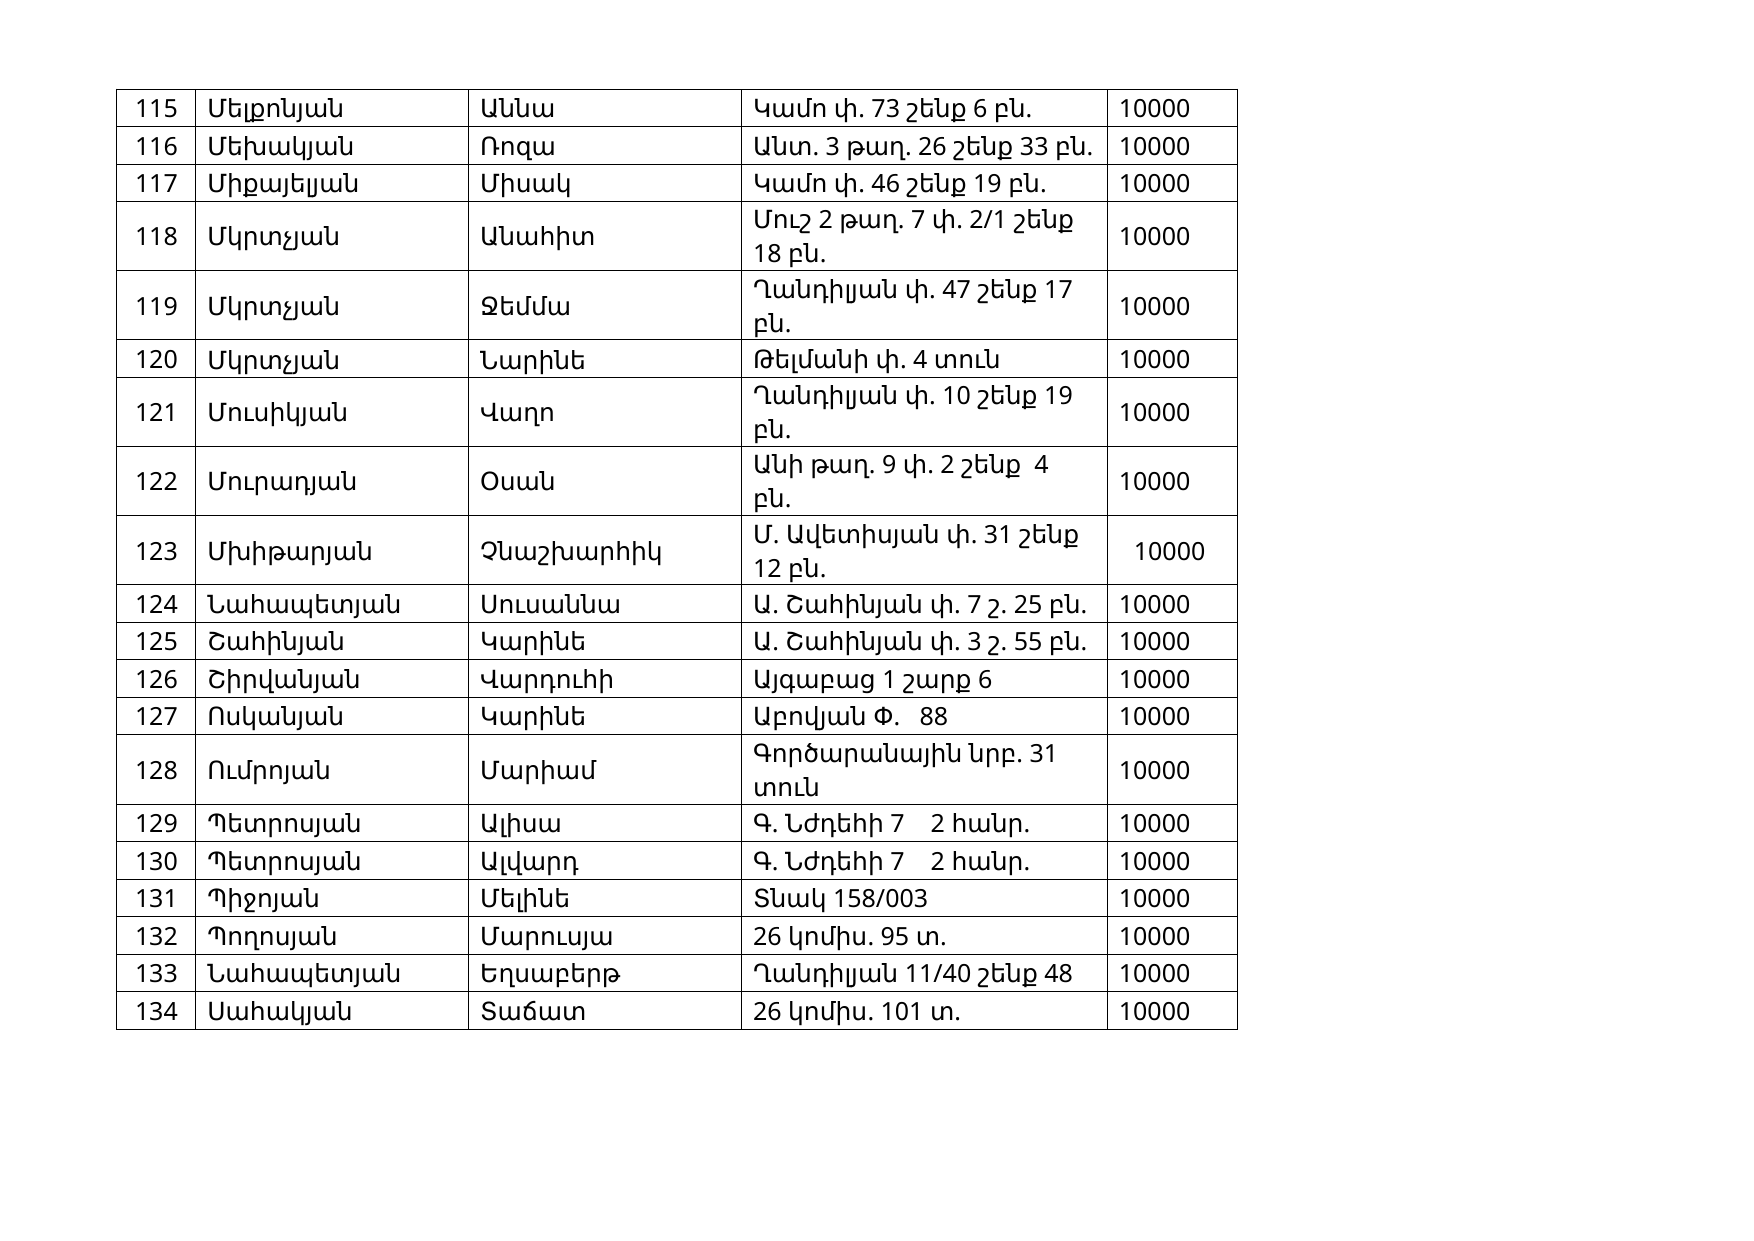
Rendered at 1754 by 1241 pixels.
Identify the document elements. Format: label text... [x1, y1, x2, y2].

table_cell Աբովյան Փ. 88 [742, 698, 1107, 734]
table_cell Մկրտչյան [196, 271, 468, 339]
table_cell 10000 [1108, 880, 1237, 916]
table_cell 10000 [1108, 585, 1237, 622]
table_cell Մելինե [469, 880, 741, 916]
table_cell Ա. Շահինյան փ. 3 շ. 55 բն. [742, 623, 1107, 659]
table_cell 125 [117, 623, 195, 659]
table_cell Կամո փ. 46 շենք 19 բն. [742, 165, 1107, 201]
table_cell Անի թաղ. 9 փ. 2 շենք 4 բն. [742, 447, 1107, 515]
table_cell Գործարանային նրբ. 31 տուն [742, 735, 1107, 803]
table_cell Ղանդիլյան փ. 47 շենք 17 բն. [742, 271, 1107, 339]
table_cell Վաղո [469, 378, 741, 446]
table_cell 127 [117, 698, 195, 734]
table_cell Այգաբաց 1 շարք 6 [742, 660, 1107, 697]
table_cell 10000 [1108, 660, 1237, 697]
table_cell Պիջոյան [196, 880, 468, 916]
table_cell 122 [117, 447, 195, 515]
table_cell Ումրոյան [196, 735, 468, 803]
table_cell 10000 [1108, 516, 1237, 584]
table_cell Անտ. 3 թաղ. 26 շենք 33 բն. [742, 127, 1107, 163]
table_cell Մարուսյա [469, 917, 741, 953]
table_cell Մարիամ [469, 735, 741, 803]
table_cell 10000 [1108, 842, 1237, 878]
table_cell Մեխակյան [196, 127, 468, 163]
table_cell Գ. Նժդեհի 7 2 հանր. [742, 805, 1107, 841]
table_cell 126 [117, 660, 195, 697]
table_cell Վարդուհի [469, 660, 741, 697]
table_cell 133 [117, 955, 195, 991]
table_cell Սուսաննա [469, 585, 741, 622]
table_cell 10000 [1108, 378, 1237, 446]
table_cell Մկրտչյան [196, 340, 468, 377]
table_cell Գ. Նժդեհի 7 2 հանր. [742, 842, 1107, 878]
table_cell Ալիսա [469, 805, 741, 841]
table_cell Պողոսյան [196, 917, 468, 953]
table_cell 119 [117, 271, 195, 339]
table_cell 132 [117, 917, 195, 953]
table_cell 130 [117, 842, 195, 878]
table_cell 10000 [1108, 735, 1237, 803]
table_cell 129 [117, 805, 195, 841]
table_cell 10000 [1108, 340, 1237, 377]
table_cell Օսան [469, 447, 741, 515]
table_cell 10000 [1108, 127, 1237, 163]
table_cell Մուրադյան [196, 447, 468, 515]
table_cell Շիրվանյան [196, 660, 468, 697]
table_cell 120 [117, 340, 195, 377]
table_cell Աննա [469, 90, 741, 126]
table_cell Միքայելյան [196, 165, 468, 201]
table_cell 26 կոմիս. 101 տ. [742, 992, 1107, 1028]
table_cell Եղսաբերթ [469, 955, 741, 991]
table_cell 123 [117, 516, 195, 584]
table_cell Նարինե [469, 340, 741, 377]
table_cell 134 [117, 992, 195, 1028]
table_cell 116 [117, 127, 195, 163]
table_cell 118 [117, 202, 195, 270]
table_cell Կարինե [469, 698, 741, 734]
table_cell Տաճատ [469, 992, 741, 1028]
table_cell Ա. Շահինյան փ. 7 շ. 25 բն. [742, 585, 1107, 622]
table_cell 117 [117, 165, 195, 201]
table_cell 26 կոմիս. 95 տ. [742, 917, 1107, 953]
table_cell 10000 [1108, 165, 1237, 201]
table_cell Ռոզա [469, 127, 741, 163]
table_cell Ալվարդ [469, 842, 741, 878]
table_cell 10000 [1108, 805, 1237, 841]
table_cell 131 [117, 880, 195, 916]
table_cell Պետրոսյան [196, 805, 468, 841]
table_cell Ջեմմա [469, 271, 741, 339]
table_cell Սահակյան [196, 992, 468, 1028]
table_cell Կարինե [469, 623, 741, 659]
table_cell 10000 [1108, 955, 1237, 991]
table_cell 10000 [1108, 447, 1237, 515]
table_cell Չնաշխարհիկ [469, 516, 741, 584]
table_cell Նահապետյան [196, 585, 468, 622]
table_cell Մ. Ավետիսյան փ. 31 շենք 12 բն. [742, 516, 1107, 584]
table_cell 10000 [1108, 271, 1237, 339]
table_cell Ոսկանյան [196, 698, 468, 734]
table_cell 124 [117, 585, 195, 622]
table_cell 128 [117, 735, 195, 803]
table_cell Մելքոնյան [196, 90, 468, 126]
table_cell Միսակ [469, 165, 741, 201]
table_cell Մուշ 2 թաղ. 7 փ. 2/1 շենք 18 բն. [742, 202, 1107, 270]
table_cell Թելմանի փ. 4 տուն [742, 340, 1107, 377]
table_cell Պետրոսյան [196, 842, 468, 878]
table_cell Մուսիկյան [196, 378, 468, 446]
table_cell Ղանդիլյան 11/40 շենք 48 [742, 955, 1107, 991]
table_cell 10000 [1108, 202, 1237, 270]
table_cell Ղանդիլյան փ. 10 շենք 19 բն. [742, 378, 1107, 446]
table_cell Նահապետյան [196, 955, 468, 991]
table_cell Մկրտչյան [196, 202, 468, 270]
table_cell 121 [117, 378, 195, 446]
table_cell Շահինյան [196, 623, 468, 659]
table_cell 10000 [1108, 623, 1237, 659]
table_cell Մխիթարյան [196, 516, 468, 584]
table_cell Տնակ 158/003 [742, 880, 1107, 916]
table_cell 10000 [1108, 992, 1237, 1028]
table_cell 115 [117, 90, 195, 126]
table_cell Կամո փ. 73 շենք 6 բն. [742, 90, 1107, 126]
table_cell Անահիտ [469, 202, 741, 270]
table_cell 10000 [1108, 90, 1237, 126]
table_cell 10000 [1108, 917, 1237, 953]
table_cell 10000 [1108, 698, 1237, 734]
